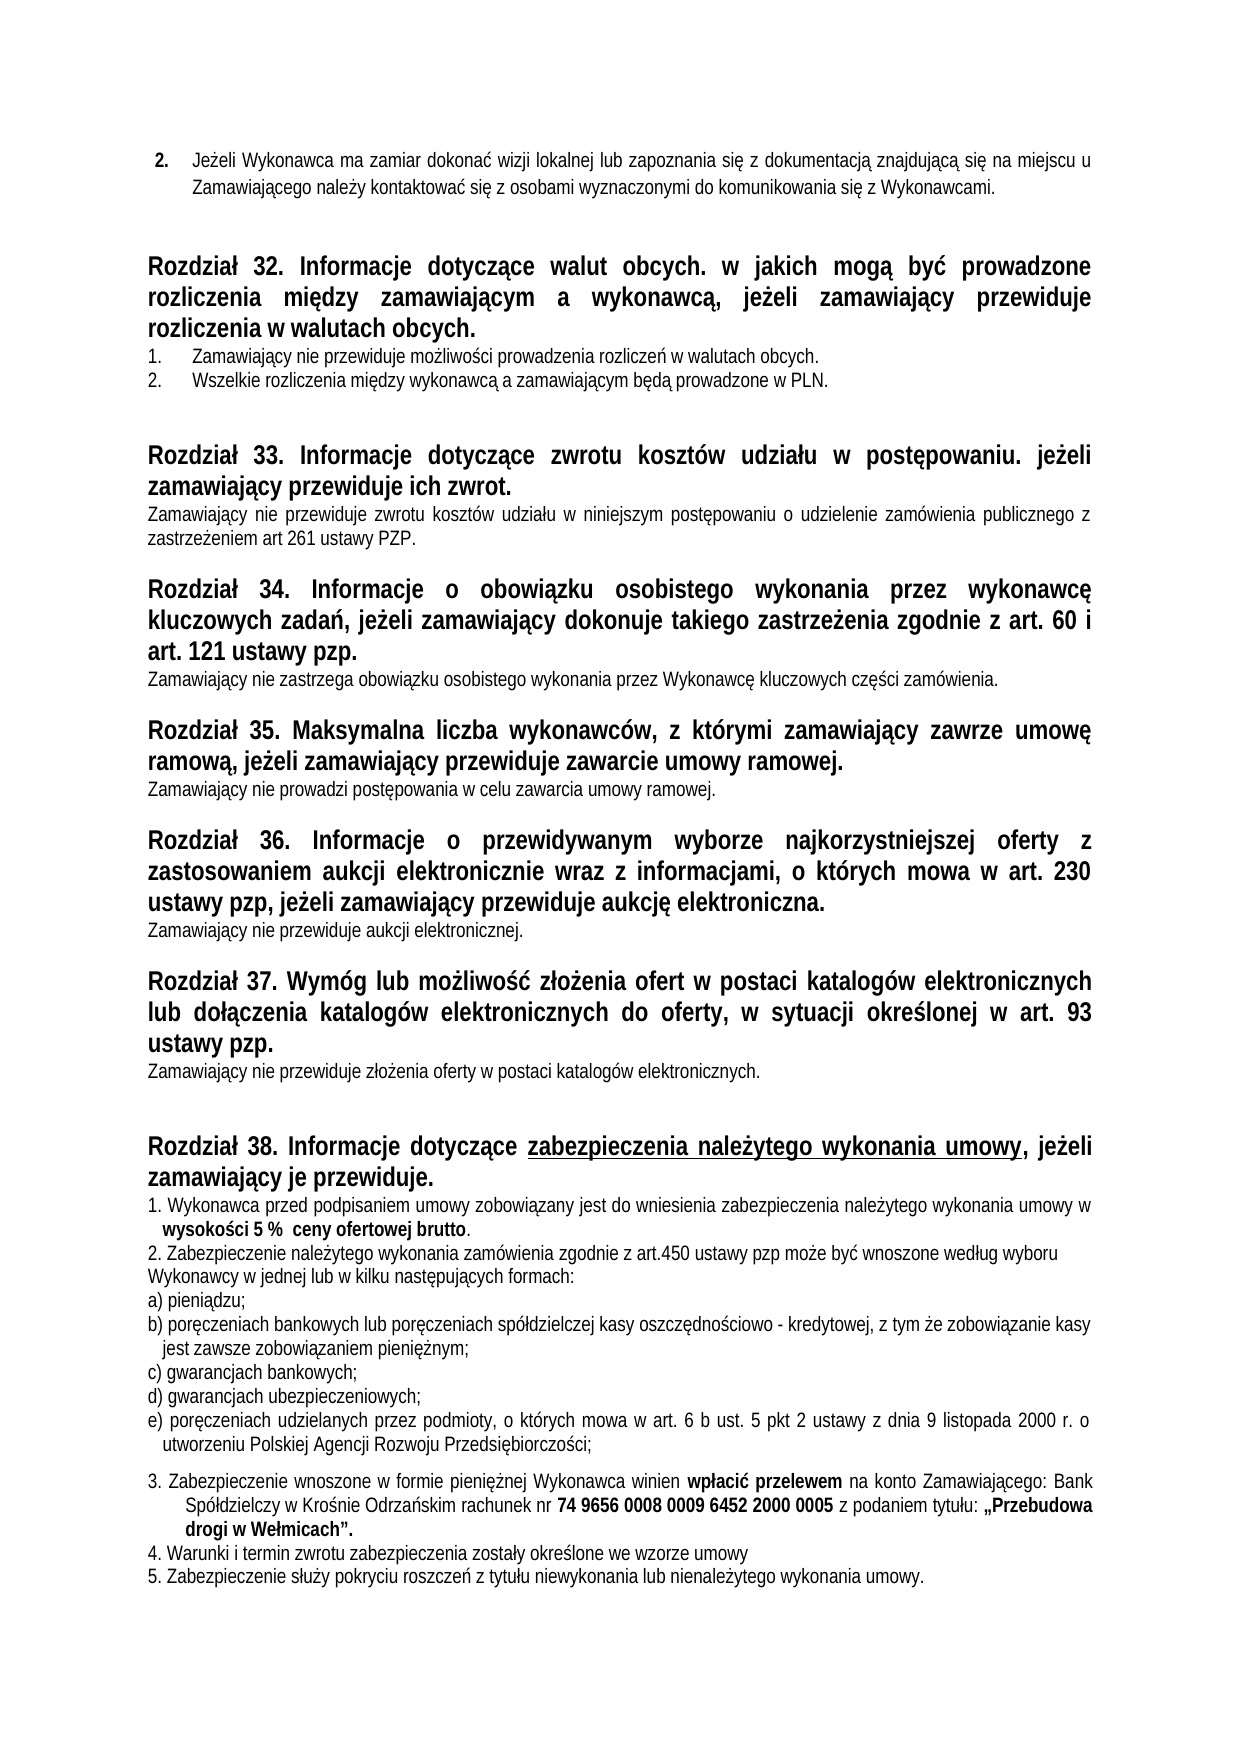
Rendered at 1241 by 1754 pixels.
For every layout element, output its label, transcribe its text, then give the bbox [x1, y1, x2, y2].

text Zamawiający nie prowadzi postępowania w celu zawarcia umowy ramowej. [148, 777, 1093, 801]
text Rozdział 36. Informacje o przewidywanym wyborze najkorzystniejszej oferty z zastosowaniem aukcji elektronicznie wraz z informacjami, o których mowa w art. 230 ustawy pzp, jeżeli zamawiający przewiduje aukcję elektroniczna. [148, 824, 1093, 918]
text Rozdział 34. Informacje o obowiązku osobistego wykonania przez wykonawcę kluczowych zadań, jeżeli zamawiający dokonuje takiego zastrzeżenia zgodnie z art. 60 i art. 121 ustawy pzp. [148, 573, 1093, 667]
text b) poręczeniach bankowych lub poręczeniach spółdzielczej kasy oszczędnościowo - kredytowej, z tym że zobowiązanie kasy jest zawsze zobowiązaniem pieniężnym; [148, 1312, 1093, 1360]
text Rozdział 35. Maksymalna liczba wykonawców, z którymi zamawiający zawrze umowę ramową, jeżeli zamawiający przewiduje zawarcie umowy ramowej. [148, 714, 1093, 777]
text Rozdział 33. Informacje dotyczące zwrotu kosztów udziału w postępowaniu. jeżeli zamawiający przewiduje ich zwrot. [148, 439, 1093, 502]
list Zamawiający nie przewiduje możliwości prowadzenia rozliczeń w walutach obcych. [148, 344, 1093, 368]
list Wszelkie rozliczenia między wykonawcą a zamawiającym będą prowadzone w PLN. [148, 368, 1093, 392]
text Zamawiający nie przewiduje złożenia oferty w postaci katalogów elektronicznych. [148, 1059, 1093, 1083]
text 3. Zabezpieczenie wnoszone w formie pieniężnej Wykonawca winien wpłacić przelewem na konto Zamawiającego: Bank Spółdzielczy w Krośnie Odrzańskim rachunek nr 74 9656 0008 0009 6452 2000 0005 z podaniem tytułu: „Przebudowa drogi w Wełmicach”. [148, 1469, 1093, 1541]
text Zamawiający nie przewiduje zwrotu kosztów udziału w niniejszym postępowaniu o udzielenie zamówienia publicznego z zastrzeżeniem art 261 ustawy PZP. [148, 502, 1093, 549]
text Rozdział 37. Wymóg lub możliwość złożenia ofert w postaci katalogów elektronicznych lub dołączenia katalogów elektronicznych do oferty, w sytuacji określonej w art. 93 ustawy pzp. [148, 966, 1093, 1059]
text e) poręczeniach udzielanych przez podmioty, o których mowa w art. 6 b ust. 5 pkt 2 ustawy z dnia 9 listopada 2000 r. o utworzeniu Polskiej Agencji Rozwoju Przedsiębiorczości; [148, 1408, 1093, 1456]
text 2. Zabezpieczenie należytego wykonania zamówienia zgodnie z art.450 ustawy pzp może być wnoszone według wyboru Wykonawcy w jednej lub w kilku następujących formach: [148, 1241, 1093, 1288]
text 5. Zabezpieczenie służy pokryciu roszczeń z tytułu niewykonania lub nienależytego wykonania umowy. [148, 1564, 1093, 1588]
text 1. Wykonawca przed podpisaniem umowy zobowiązany jest do wniesienia zabezpieczenia należytego wykonania umowy w wysokości 5 % ceny ofertowej brutto. [148, 1193, 1093, 1241]
text Zamawiający nie przewiduje aukcji elektronicznej. [148, 918, 1093, 942]
text Rozdział 38. Informacje dotyczące zabezpieczenia należytego wykonania umowy, jeżeli zamawiający je przewiduje. [148, 1131, 1093, 1193]
text 4. Warunki i termin zwrotu zabezpieczenia zostały określone we wzorze umowy [148, 1541, 1093, 1564]
list Jeżeli Wykonawca ma zamiar dokonać wizji lokalnej lub zapoznania się z dokumentacją znajdującą się na miejscu u Zamawiającego należy kontaktować się z osobami wyznaczonymi do komunikowania się z Wykonawcami. [154, 148, 1093, 199]
text a) pieniądzu; [148, 1288, 1093, 1312]
text Zamawiający nie zastrzega obowiązku osobistego wykonania przez Wykonawcę kluczowych części zamówienia. [148, 667, 1093, 691]
text Rozdział 32. Informacje dotyczące walut obcych. w jakich mogą być prowadzone rozliczenia między zamawiającym a wykonawcą, jeżeli zamawiający przewiduje rozliczenia w walutach obcych. [148, 251, 1093, 344]
text c) gwarancjach bankowych; [148, 1360, 1093, 1384]
text d) gwarancjach ubezpieczeniowych; [148, 1384, 1093, 1408]
